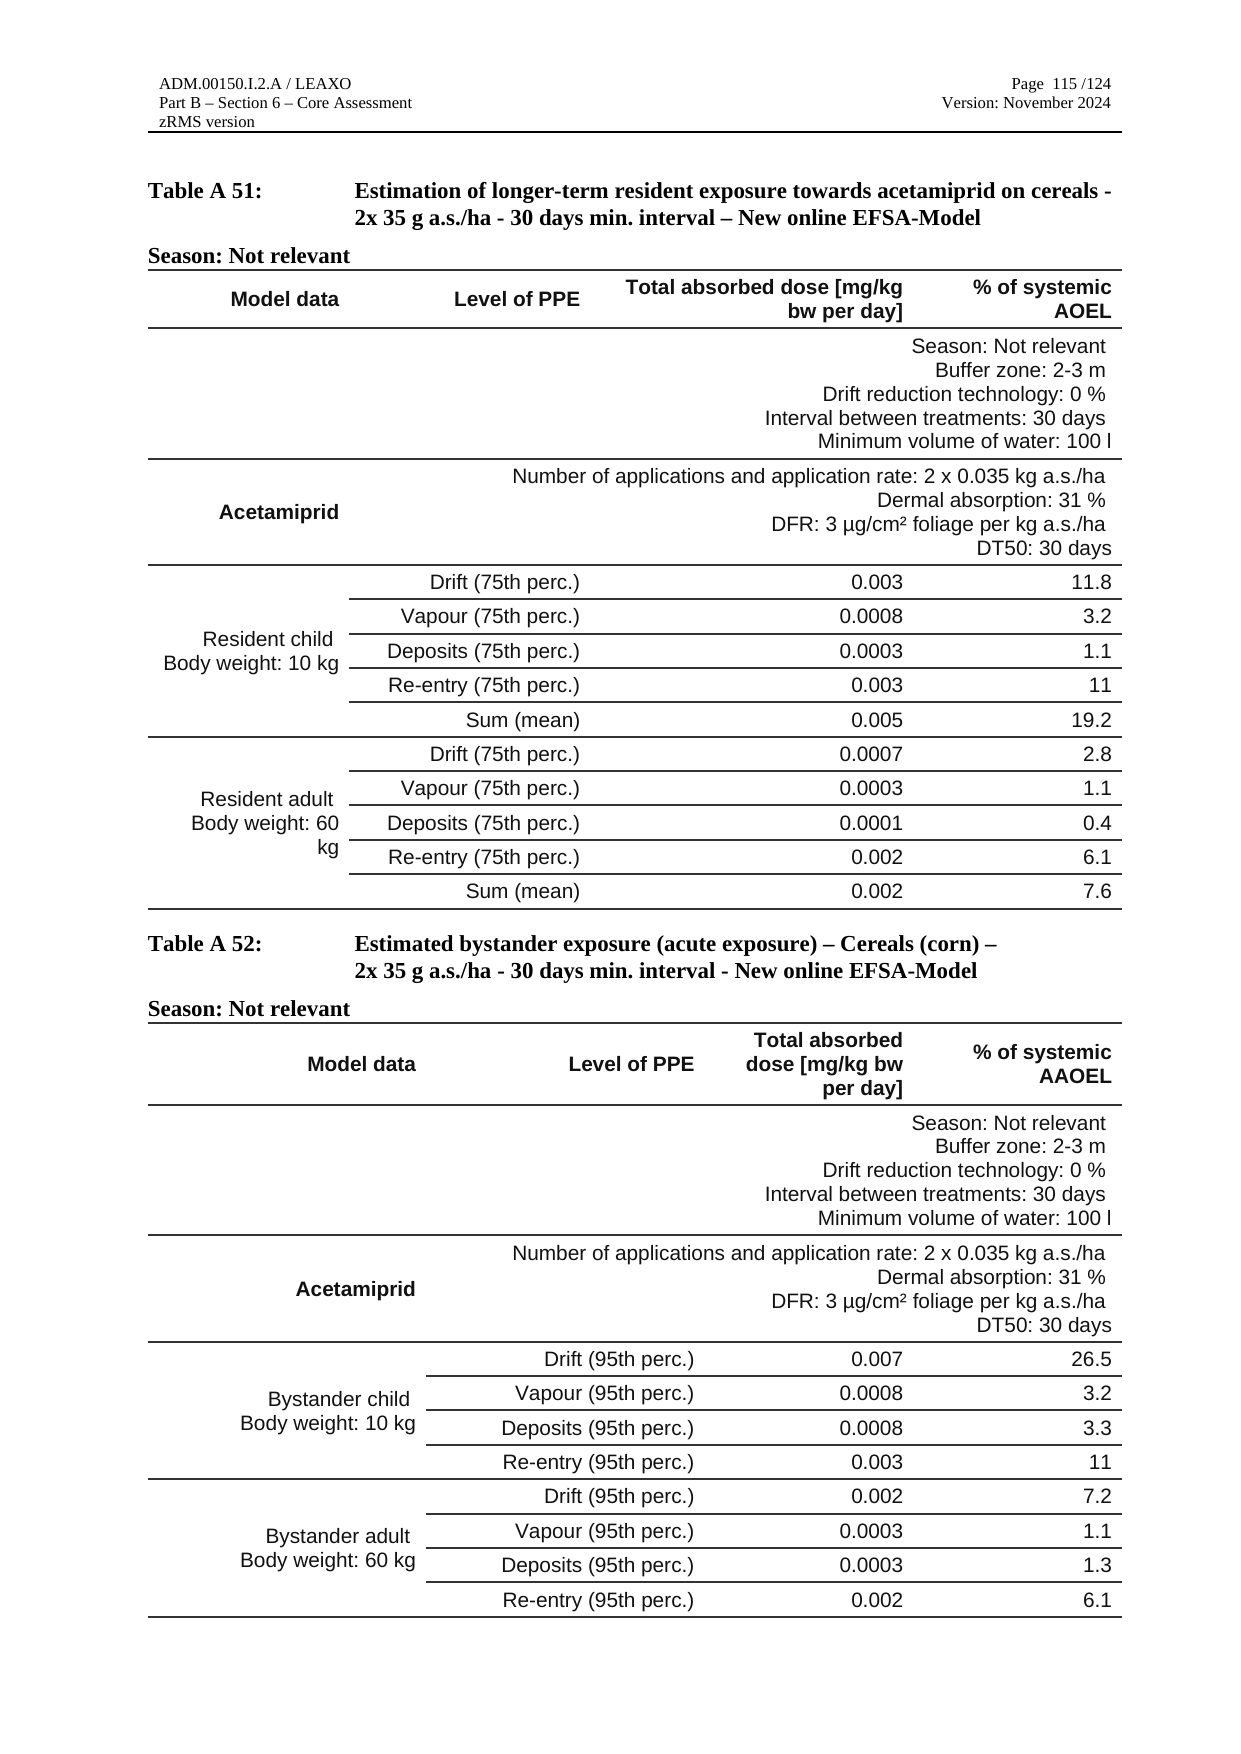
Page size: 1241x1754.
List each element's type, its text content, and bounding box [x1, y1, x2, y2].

text Table A 51: Estimation of longer-term resident exposure towards acetamiprid on cereals - 2x 35 g a.s./ha - 30 days min. interval – New online EFSA-Model [148, 177, 1122, 230]
text Table A 52: Estimated bystander exposure (acute exposure) – Cereals (corn) – 2x 35 g a.s./ha - 30 days min. interval - New online EFSA-Model [148, 930, 1122, 983]
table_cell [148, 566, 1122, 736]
text Season: Not relevant [148, 996, 1122, 1022]
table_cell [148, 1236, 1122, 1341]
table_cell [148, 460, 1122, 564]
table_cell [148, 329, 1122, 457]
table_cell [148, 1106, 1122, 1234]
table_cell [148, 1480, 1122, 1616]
text Season: Not relevant [148, 242, 1122, 269]
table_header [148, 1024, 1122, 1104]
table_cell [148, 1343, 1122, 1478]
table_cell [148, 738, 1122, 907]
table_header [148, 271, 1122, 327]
